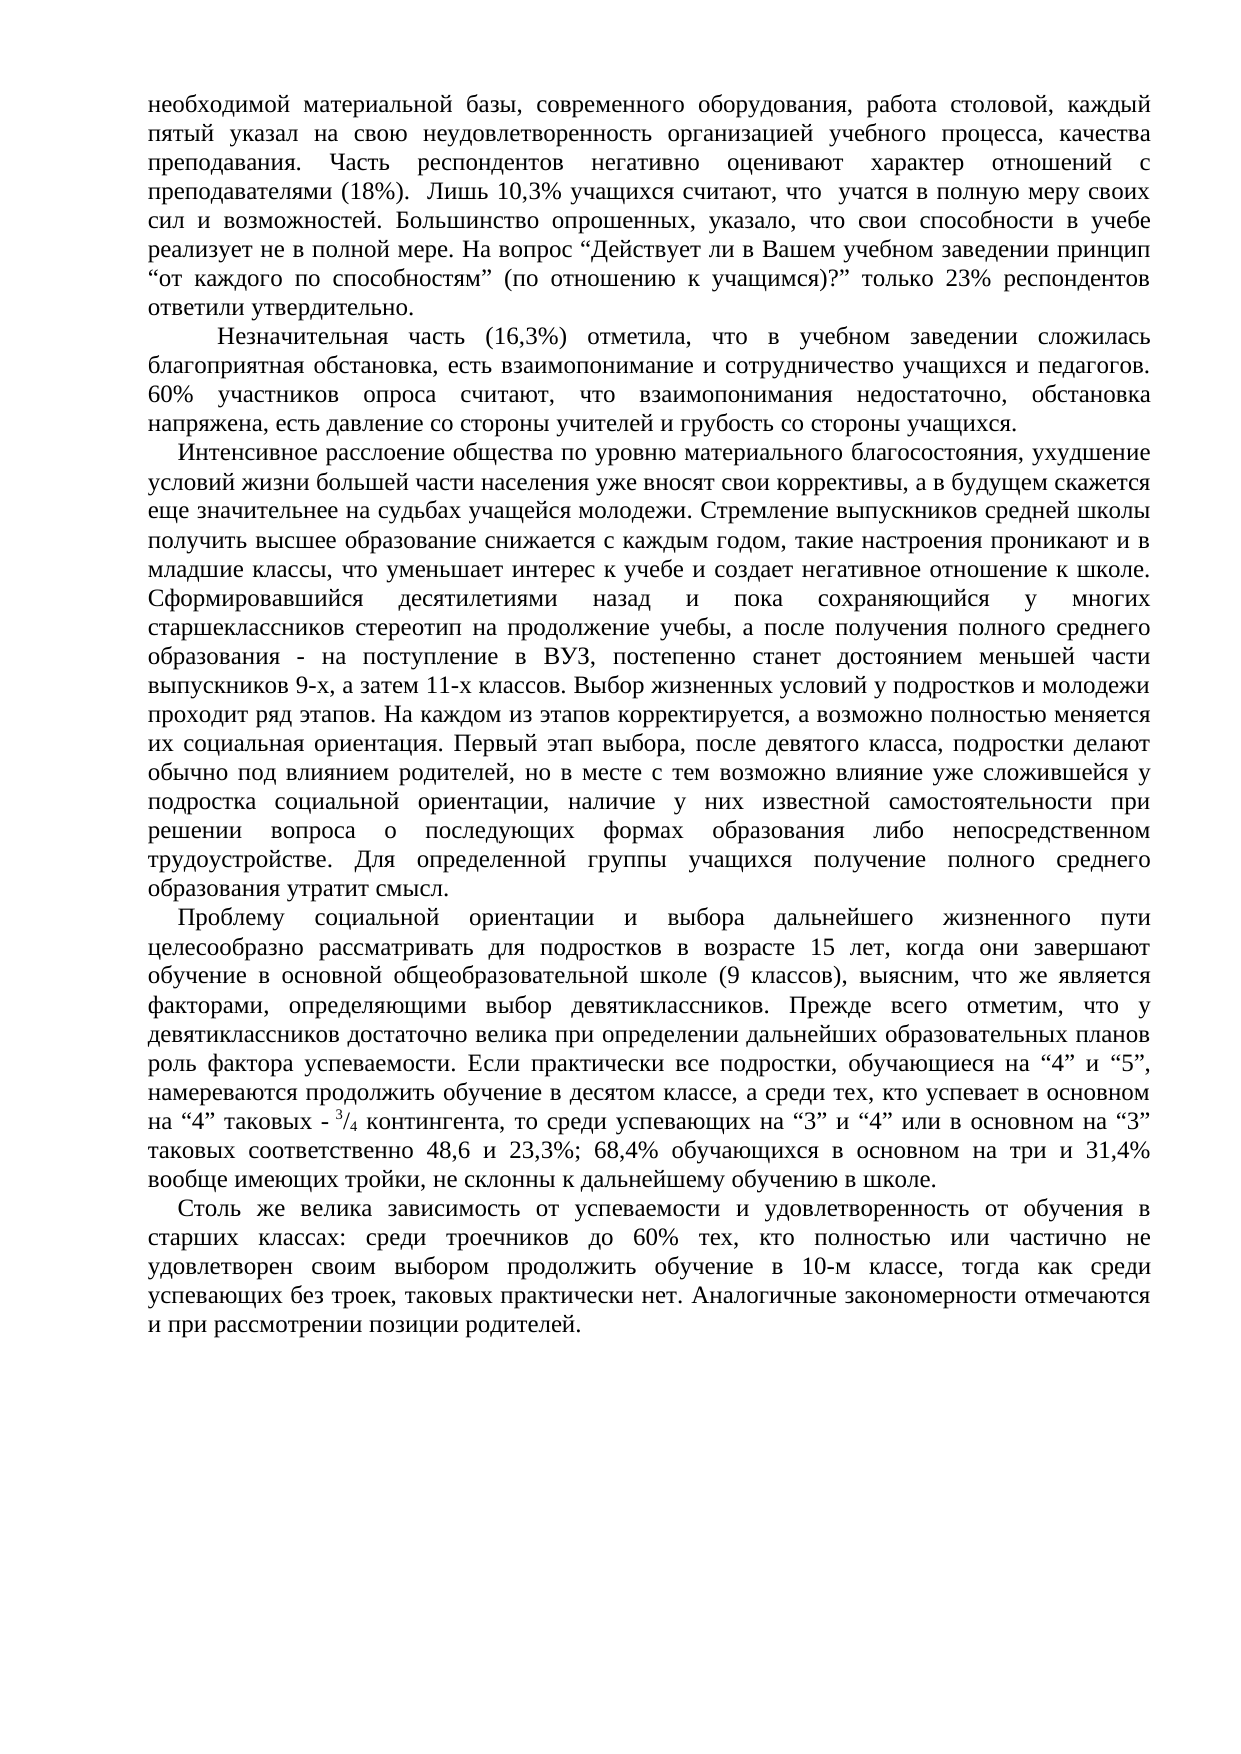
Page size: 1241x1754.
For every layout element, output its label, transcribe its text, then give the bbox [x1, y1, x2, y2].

text Незначительная часть (16,3%) отметила, что в учебном заведении сложилась благоприятная обстановка, есть взаимопонимание и сотрудничество учащихся и педагогов. 60% участников опроса считают, что взаимопонимания недостаточно, обстановка напряжена, есть давление со стороны учителей и грубость со стороны учащихся. [148, 321, 1152, 437]
text Проблему социальной ориентации и выбора дальнейшего жизненного пути целесообразно рассматривать для подростков в возрасте 15 лет, когда они завершают обучение в основной общеобразовательной школе (9 классов), выясним, что же является факторами, определяющими выбор девятиклассников. Прежде всего отметим, что у девятиклассников достаточно велика при определении дальнейших образовательных планов роль фактора успеваемости. Если практически все подростки, обучающиеся на “4” и “5”, намереваются продолжить обучение в десятом классе, а среди тех, кто успевает в основном на “4” таковых - 3/4 контингента, то среди успевающих на “3” и “4” или в основном на “3” таковых соответственно 48,6 и 23,3%; 68,4% обучающихся в основном на три и 31,4% вообще имеющих тройки, не склонны к дальнейшему обучению в школе. [148, 902, 1152, 1193]
text Столь же велика зависимость от успеваемости и удовлетворенность от обучения в старших классах: среди троечников до 60% тех, кто полностью или частично не удовлетворен своим выбором продолжить обучение в 10-м классе, тогда как среди успевающих без троек, таковых практически нет. Аналогичные закономерности отмечаются и при рассмотрении позиции родителей. [148, 1193, 1152, 1338]
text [148, 88, 1152, 321]
text Интенсивное расслоение общества по уровню материального благосостояния, ухудшение условий жизни большей части населения уже вносят свои коррективы, а в будущем скажется еще значительнее на судьбах учащейся молодежи. Стремление выпускников средней школы получить высшее образование снижается с каждым годом, такие настроения проникают и в младшие классы, что уменьшает интерес к учебе и создает негативное отношение к школе. Сформировавшийся десятилетиями назад и пока сохраняющийся у многих старшеклассников стереотип на продолжение учебы, а после получения полного среднего образования - на поступление в ВУЗ, постепенно станет достоянием меньшей части выпускников 9-х, а затем 11-х классов. Выбор жизненных условий у подростков и молодежи проходит ряд этапов. На каждом из этапов корректируется, а возможно полностью меняется их социальная ориентация. Первый этап выбора, после девятого класса, подростки делают обычно под влиянием родителей, но в месте с тем возможно влияние уже сложившейся у подростка социальной ориентации, наличие у них известной самостоятельности при решении вопроса о последующих формах образования либо непосредственном трудоустройстве. Для определенной группы учащихся получение полного среднего образования утратит смысл. [148, 437, 1152, 902]
